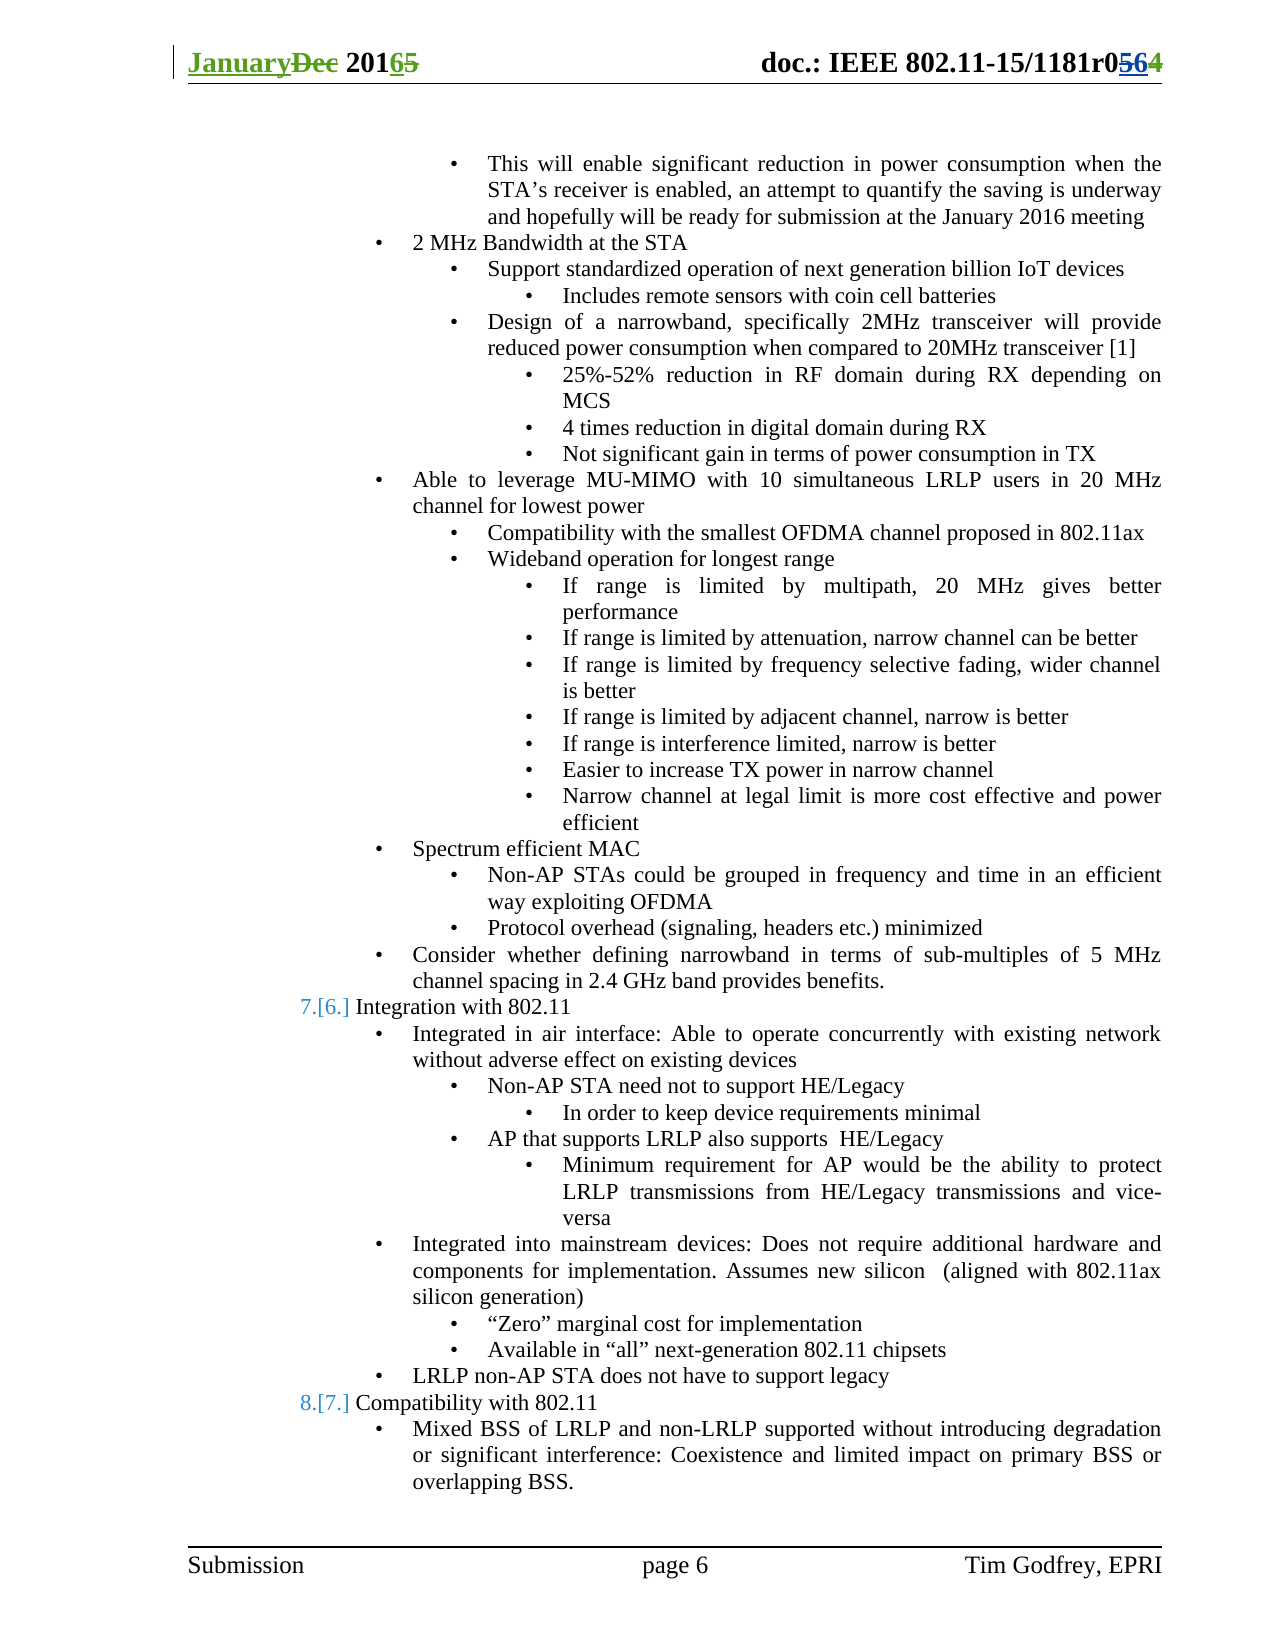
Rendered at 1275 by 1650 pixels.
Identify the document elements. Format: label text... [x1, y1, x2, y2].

list Easier to increase TX power in narrow channel [525, 756, 1162, 782]
list Narrow channel at legal limit is more cost effective and power efficient [525, 782, 1162, 835]
list Minimum requirement for AP would be the ability to protect LRLP transmissions from HE/Legacy transmissions and vice-versa [525, 1151, 1162, 1231]
list Consider whether defining narrowband in terms of sub-multiples of 5 MHz channel spacing in 2.4 GHz band provides benefits. [375, 941, 1162, 993]
list “Zero” marginal cost for implementation [450, 1309, 1162, 1336]
list 2 MHz Bandwidth at the STA [375, 229, 1162, 255]
list Integrated in air interface: Able to operate concurrently with existing network without adverse effect on existing devices [375, 1020, 1162, 1072]
list Compatibility with 802.11 [300, 1389, 1162, 1415]
list This will enable significant reduction in power consumption when the STA’s receiver is enabled, an attempt to quantify the saving is underway and hopefully will be ready for submission at the January 2016 meeting [450, 150, 1162, 229]
list If range is interference limited, narrow is better [525, 730, 1162, 756]
list If range is limited by adjacent channel, narrow is better [525, 703, 1162, 730]
list Available in “all” next-generation 802.11 chipsets [450, 1336, 1162, 1362]
list In order to keep device requirements minimal [525, 1099, 1162, 1125]
list Mixed BSS of LRLP and non-LRLP supported without introducing degradation or significant interference: Coexistence and limited impact on primary BSS or overlapping BSS. [375, 1415, 1162, 1494]
list Spectrum efficient MAC [375, 835, 1162, 862]
list AP that supports LRLP also supports HE/Legacy [450, 1125, 1162, 1151]
list Protocol overhead (signaling, headers etc.) minimized [450, 914, 1162, 941]
list Non-AP STAs could be grouped in frequency and time in an efficient way exploiting OFDMA [450, 862, 1162, 914]
list Integration with 802.11 [300, 993, 1162, 1020]
list Integrated into mainstream devices: Does not require additional hardware and components for implementation. Assumes new silicon (aligned with 802.11ax silicon generation) [375, 1231, 1162, 1309]
list Wideband operation for longest range [450, 545, 1162, 572]
list If range is limited by attenuation, narrow channel can be better [525, 624, 1162, 651]
list If range is limited by frequency selective fading, wider channel is better [525, 651, 1162, 703]
list Non-AP STA need not to support HE/Legacy [450, 1072, 1162, 1099]
list Includes remote sensors with coin cell batteries [525, 282, 1162, 308]
list Compatibility with the smallest OFDMA channel proposed in 802.11ax [450, 519, 1162, 545]
list Support standardized operation of next generation billion IoT devices [450, 255, 1162, 282]
list Not significant gain in terms of power consumption in TX [525, 440, 1162, 466]
list 25%-52% reduction in RF domain during RX depending on MCS [525, 361, 1162, 413]
list 4 times reduction in digital domain during RX [525, 413, 1162, 440]
list If range is limited by multipath, 20 MHz gives better performance [525, 572, 1162, 624]
list LRLP non-AP STA does not have to support legacy [375, 1362, 1162, 1389]
list Design of a narrowband, specifically 2MHz transceiver will provide reduced power consumption when compared to 20MHz transceiver [1] [450, 308, 1162, 361]
list Able to leverage MU-MIMO with 10 simultaneous LRLP users in 20 MHz channel for lowest power [375, 466, 1162, 519]
